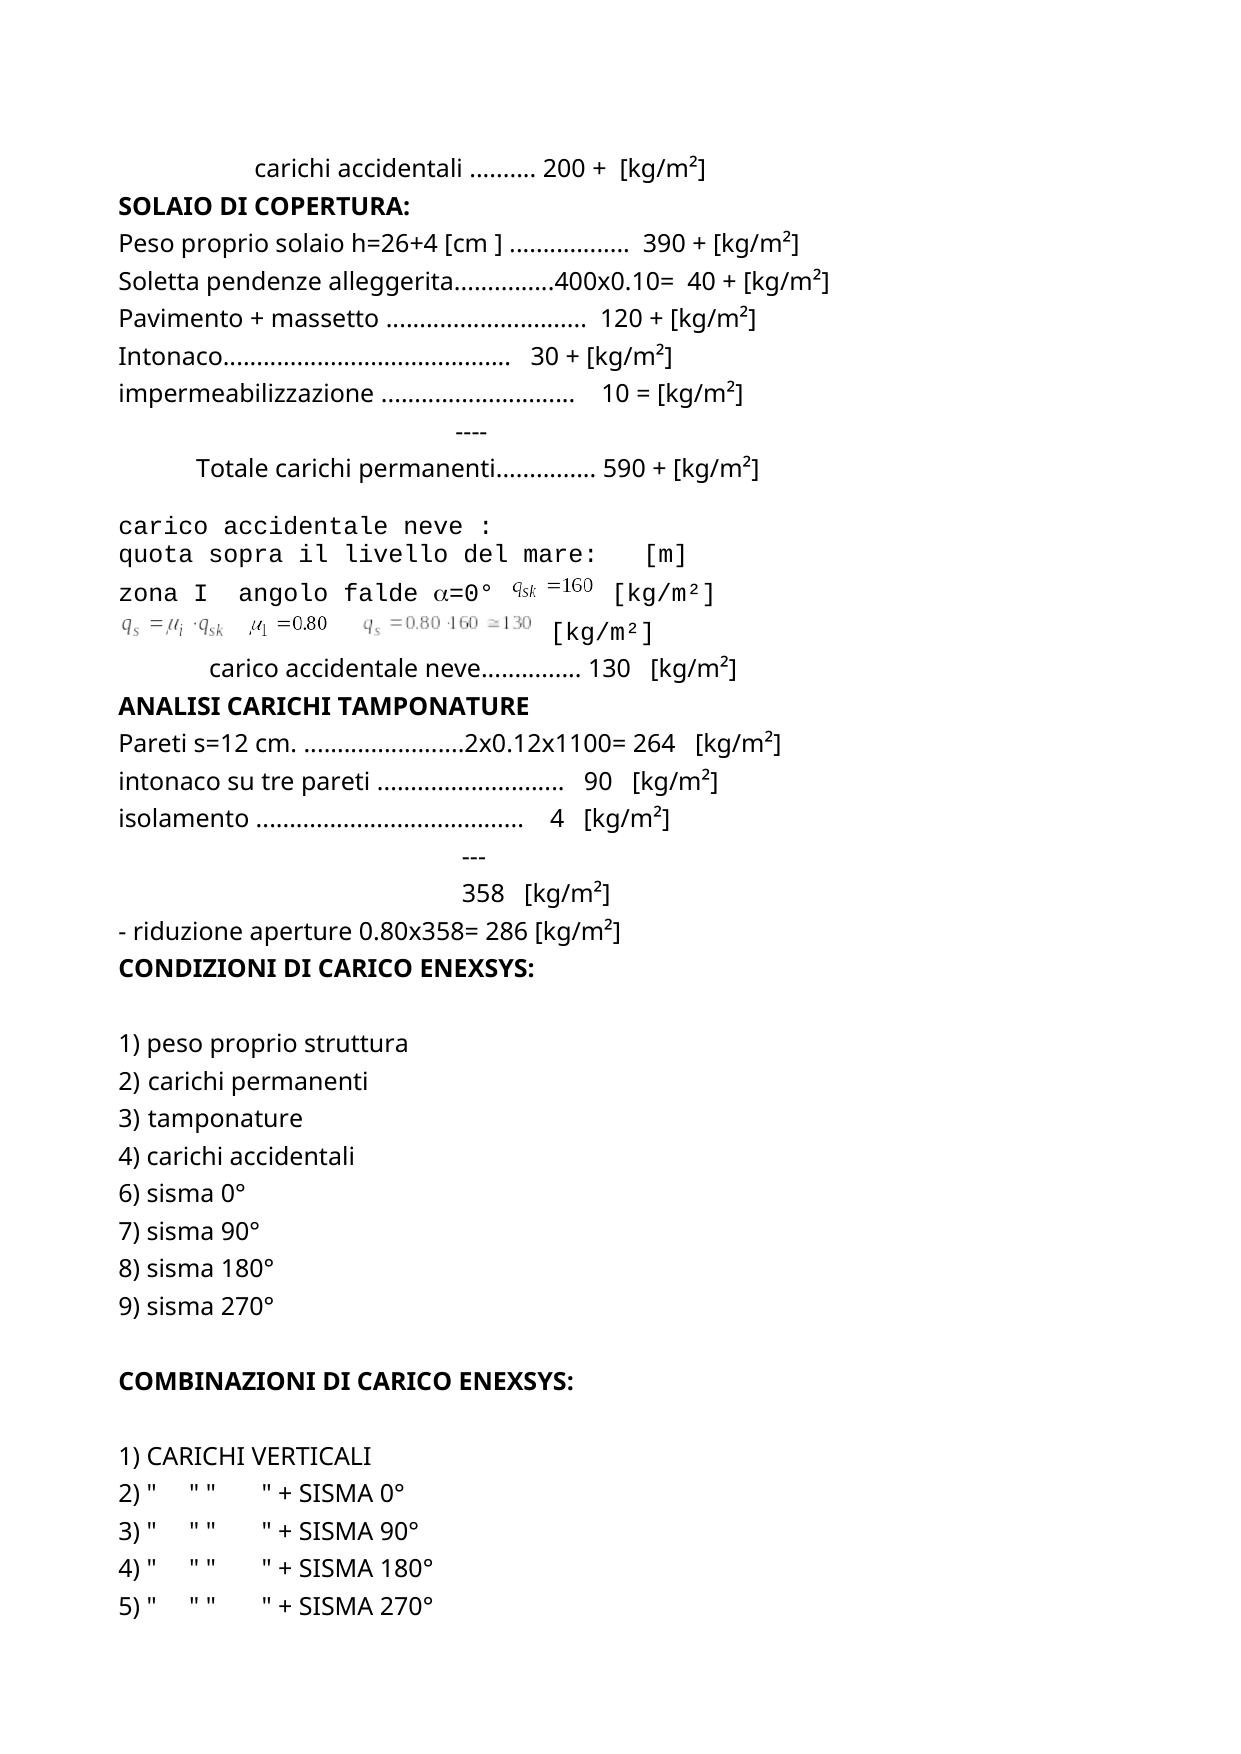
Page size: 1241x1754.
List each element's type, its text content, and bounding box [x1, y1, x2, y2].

text ---- [118, 410, 1122, 448]
text [kg/m²] [118, 609, 1122, 648]
text 1) peso proprio struttura [118, 1023, 1122, 1060]
text CONDIZIONI DI CARICO ENEXSYS: [118, 948, 1122, 985]
text 3) " " " " + SISMA 90° [118, 1510, 1122, 1548]
text 5) " " " " + SISMA 270° [118, 1585, 1122, 1623]
text --- [118, 835, 1122, 873]
text quota sopra il livello del mare: [m] [118, 542, 1122, 570]
list carichi permanenti [118, 1060, 1122, 1098]
text 4) " " " " + SISMA 180° [118, 1548, 1122, 1585]
text SOLAIO DI COPERTURA: [118, 185, 1122, 223]
list tamponature [118, 1098, 1122, 1135]
text 1) CARICHI VERTICALI [118, 1435, 1122, 1473]
text Intonaco........................................... 30 + [kg/m²] [118, 335, 1122, 373]
text 8) sisma 180° [118, 1248, 1122, 1285]
text Totale carichi permanenti............... 590 + [kg/m²] [118, 448, 1122, 485]
text Peso proprio solaio h=26+4 [cm ] .................. 390 + [kg/m²] [118, 223, 1122, 260]
text COMBINAZIONI DI CARICO ENEXSYS: [118, 1360, 1122, 1398]
text 9) sisma 270° [118, 1285, 1122, 1323]
text ANALISI CARICHI TAMPONATURE [118, 685, 1122, 723]
text 6) sisma 0° [118, 1173, 1122, 1210]
text carico accidentale neve : [118, 513, 1122, 542]
text Pavimento + massetto .............................. 120 + [kg/m²] [118, 298, 1122, 335]
text 358 [kg/m²] [118, 873, 1122, 910]
text carico accidentale neve............... 130 [kg/m²] [118, 648, 1122, 685]
text 2) " " " " + SISMA 0° [118, 1473, 1122, 1510]
text Pareti s=12 cm. ........................2x0.12x1100= 264 [kg/m²] [118, 723, 1122, 760]
text isolamento ........................................ 4 [kg/m²] [118, 798, 1122, 835]
text zona I angolo falde =0° [kg/m²] [118, 570, 1122, 609]
text 4) carichi accidentali [118, 1135, 1122, 1173]
text carichi accidentali .......... 200 + [kg/m²] [118, 148, 1122, 185]
text intonaco su tre pareti ............................ 90 [kg/m²] [118, 760, 1122, 798]
text 7) sisma 90° [118, 1210, 1122, 1248]
text Soletta pendenze alleggerita...............400x0.10= 40 + [kg/m²] [118, 260, 1122, 298]
text impermeabilizzazione ............................. 10 = [kg/m²] [118, 373, 1122, 410]
text - riduzione aperture 0.80x358= 286 [kg/m²] [118, 910, 1122, 948]
